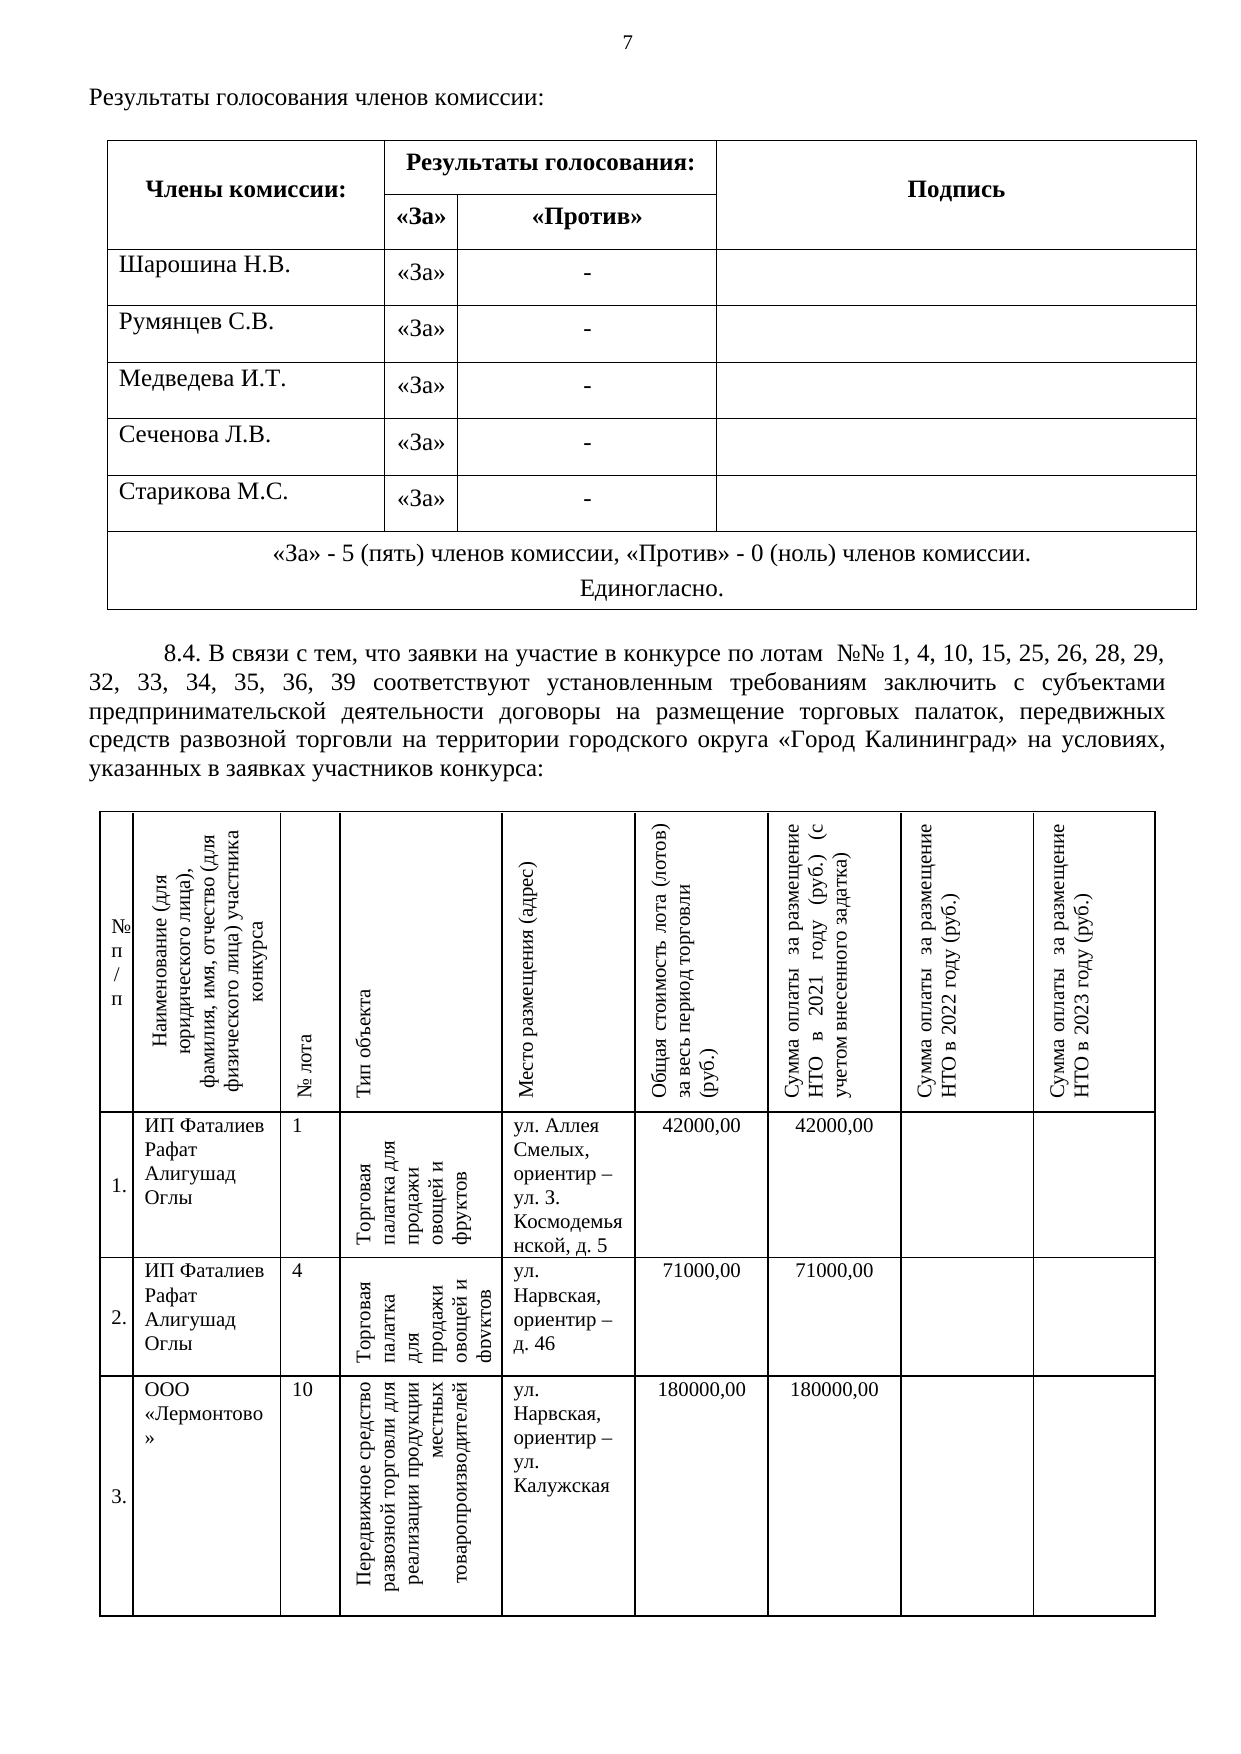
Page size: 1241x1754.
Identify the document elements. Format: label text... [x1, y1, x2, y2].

table_cell «Против» [458, 195, 716, 248]
table_header Тип объекта [341, 812, 502, 1111]
table_cell 4 [281, 1258, 339, 1375]
table_cell 42000,00 [769, 1113, 900, 1257]
table_cell «За» - 5 (пять) членов комиссии, «Против» - 0 (ноль) членов комиссии. Единогласно. [108, 532, 1196, 608]
table_header Общая стоимость лота (лотов) за весь период торговли (руб.) [636, 812, 768, 1111]
table_header Место размещения (адрес) [503, 812, 635, 1111]
table_cell - [458, 419, 716, 475]
table_header Наименование (для юридического лица), фамилия, имя, отчество (для физического лица) участника конкурса [134, 812, 280, 1111]
table_cell 42000,00 [636, 1113, 767, 1257]
table_cell - [458, 250, 716, 305]
table_cell 180000,00 [769, 1377, 900, 1615]
table_cell Медведева И.Т. [108, 363, 384, 418]
table_cell ул. Нарвская, ориентир – ул. Калужская [503, 1377, 634, 1615]
table_cell [902, 1377, 1033, 1615]
table_cell - [458, 363, 716, 418]
table_cell «За» [385, 306, 457, 362]
table_header Сумма оплаты за размещение НТО в 2023 году (руб.) [1034, 812, 1154, 1111]
table_cell Шарошина Н.В. [108, 250, 384, 305]
table_cell [717, 306, 1196, 362]
table_cell [717, 476, 1196, 531]
table_cell 1 [281, 1113, 339, 1257]
table_cell «За» [385, 476, 457, 531]
table_cell «За» [385, 195, 457, 248]
table_cell 71000,00 [769, 1258, 900, 1375]
table_cell «За» [385, 419, 457, 475]
table_cell ул. Аллея Смелых, ориентир – ул. З. Космодемьянской, д. 5 [503, 1113, 634, 1257]
table_cell Торговая палатка для продажи овощей и фруктов [341, 1258, 501, 1375]
table_header Подпись [717, 141, 1196, 248]
table_cell Румянцев С.В. [108, 306, 384, 362]
table_header Члены комиссии: [108, 141, 384, 248]
table_cell 71000,00 [636, 1258, 767, 1375]
text Результаты голосования членов комиссии: [89, 82, 1166, 111]
table_cell [902, 1113, 1033, 1257]
table_cell ИП Фаталиев Рафат Алигушад Оглы [134, 1113, 280, 1257]
table_cell «За» [385, 250, 457, 305]
table_cell ИП Фаталиев Рафат Алигушад Оглы [134, 1258, 280, 1375]
table_cell [717, 363, 1196, 418]
table_cell [1034, 1113, 1154, 1257]
table_cell [101, 1113, 132, 1257]
text 8.4. В связи с тем, что заявки на участие в конкурсе по лотам №№ 1, 4, 10, 15, 25, 26, 28, 29, 32, 33, 34, 35, 36, 39 соответствуют установленным требованиям заключить с субъектами предпринимательской деятельности договоры на размещение торговых палаток, передвижных средств развозной торговли на территории городского округа «Город Калининград» на условиях, указанных в заявках участников конкурса: [89, 638, 1166, 782]
table_header Сумма оплаты за размещение НТО в 2021 году (руб.) (с учетом внесенного задатка) [769, 812, 901, 1111]
table_header Результаты голосования: [385, 141, 716, 194]
table_cell Торговая палатка для продажи овощей и фруктов [341, 1113, 501, 1257]
table_header № лота [281, 812, 340, 1111]
table_cell [101, 1258, 132, 1375]
table_cell Сеченова Л.В. [108, 419, 384, 475]
table_cell Старикова М.С. [108, 476, 384, 531]
table_cell [1034, 1258, 1154, 1375]
table_cell [902, 1258, 1033, 1375]
table_cell ООО «Лермонтово» [134, 1377, 280, 1615]
table_cell 10 [281, 1377, 339, 1615]
table_cell [717, 250, 1196, 305]
table_cell - [458, 306, 716, 362]
table_cell «За» [385, 363, 457, 418]
table_cell [717, 419, 1196, 475]
table_cell ул. Нарвская, ориентир – д. 46 [503, 1258, 634, 1375]
table_cell - [458, 476, 716, 531]
table_cell [101, 1377, 132, 1615]
table_header Сумма оплаты за размещение НТО в 2022 году (руб.) [902, 812, 1033, 1111]
table_header № п/п [101, 812, 133, 1111]
table_cell [1034, 1377, 1154, 1615]
table_cell 180000,00 [636, 1377, 767, 1615]
table_cell Передвижное средство развозной торговли для реализации продукции местных товаропроизводителей [341, 1377, 501, 1615]
